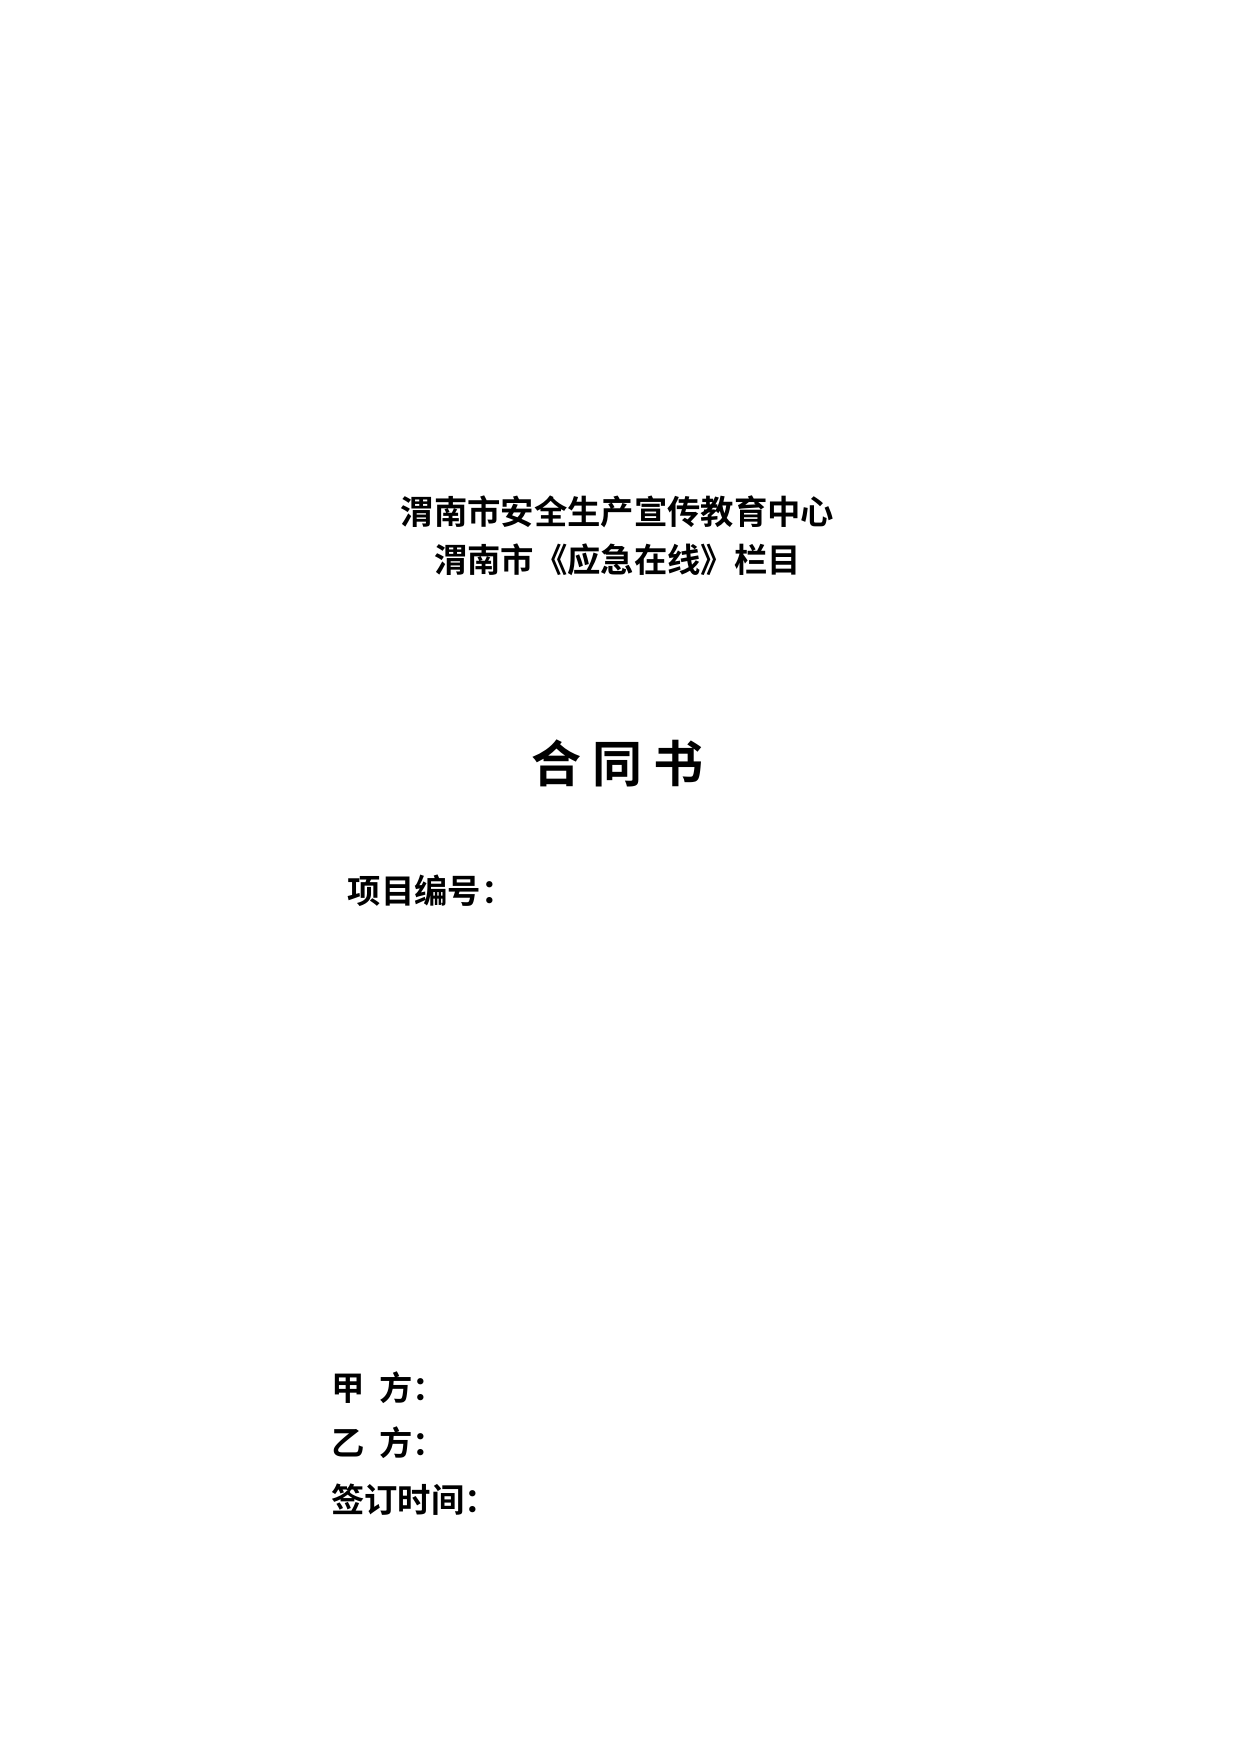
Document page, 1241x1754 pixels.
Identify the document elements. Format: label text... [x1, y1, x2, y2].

text 甲 方： [130, 1357, 1104, 1412]
text 签订时间： [130, 1466, 1104, 1524]
text 项目编号： [130, 865, 1104, 913]
text 合 同 书 [130, 724, 1104, 797]
text 渭南市安全生产宣传教育中心 [130, 486, 1104, 534]
text 乙 方： [130, 1412, 1104, 1466]
text 渭南市《应急在线》栏目 [130, 534, 1104, 582]
